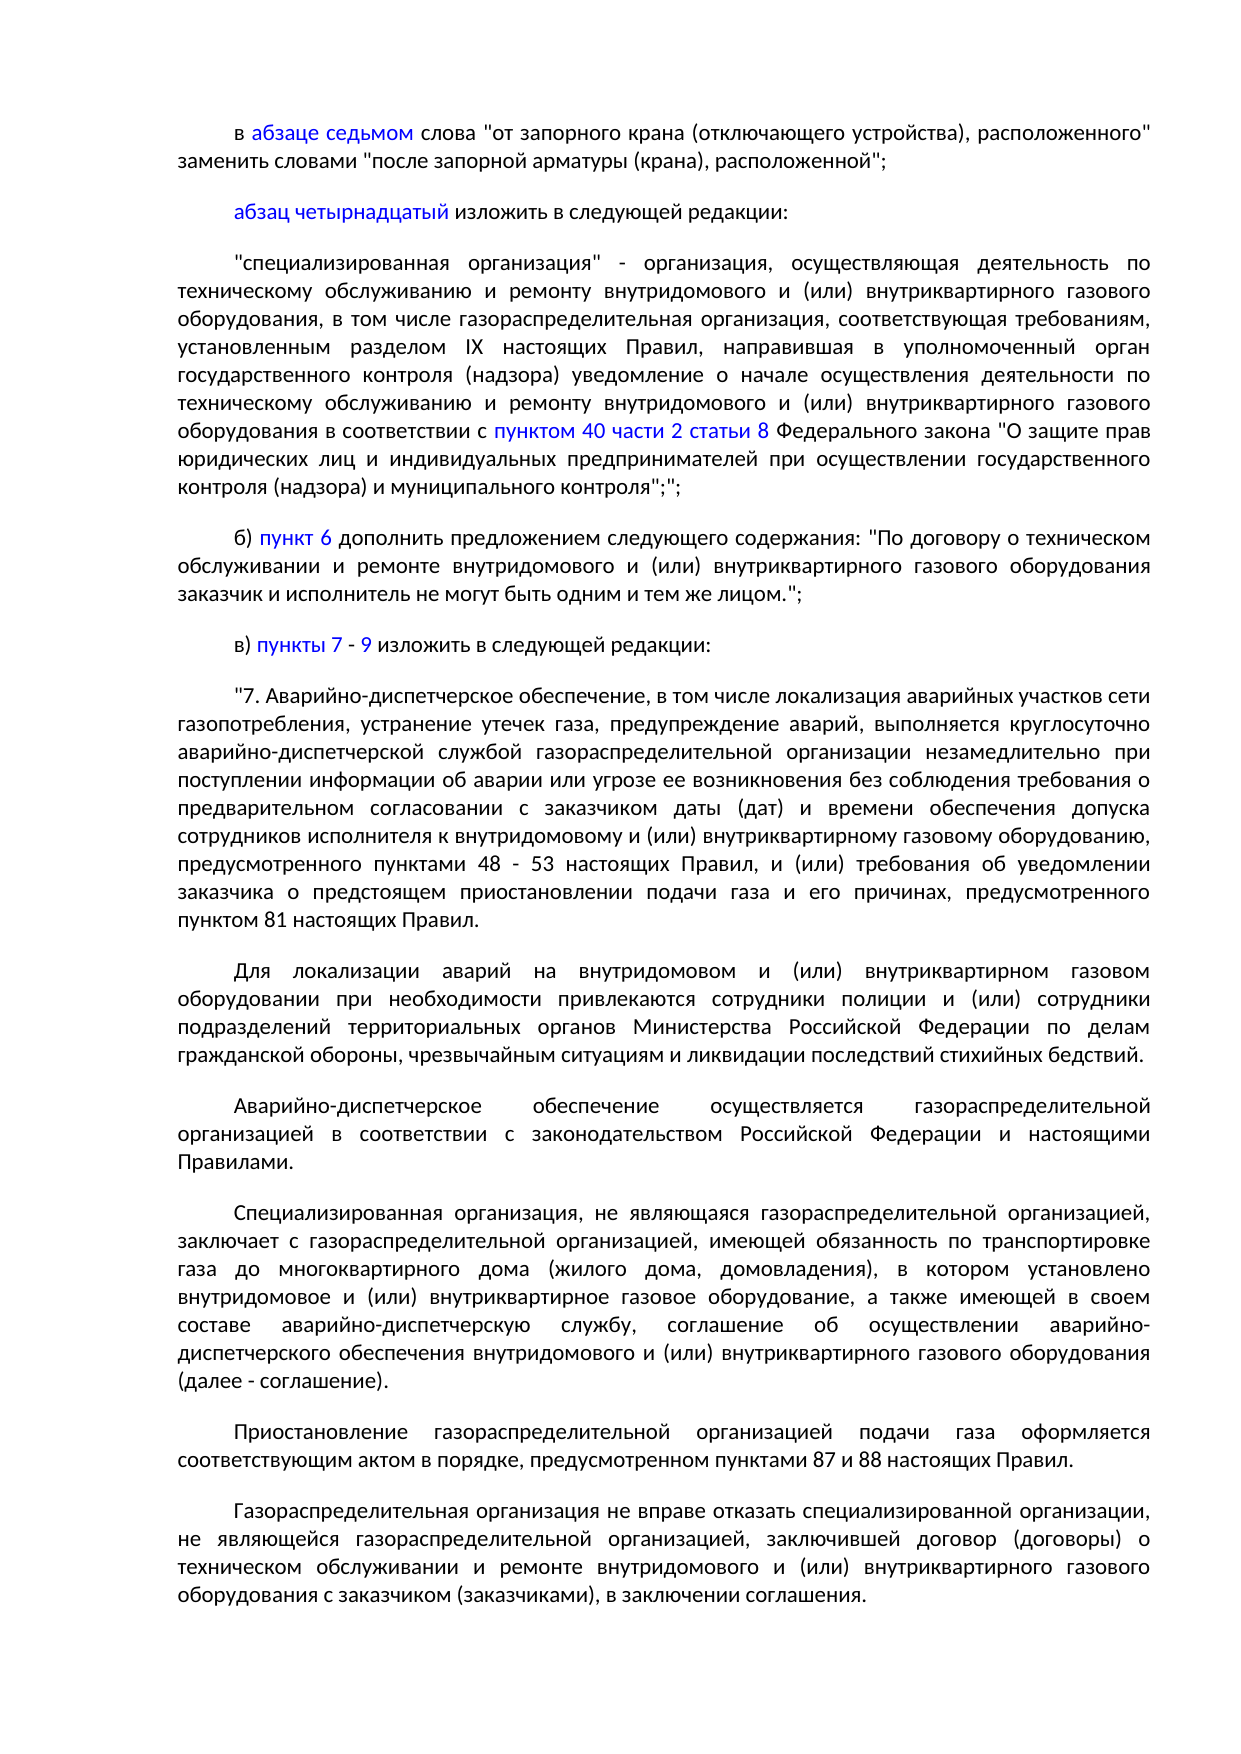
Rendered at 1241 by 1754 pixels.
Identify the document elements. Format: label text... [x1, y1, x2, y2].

text в абзаце седьмом слова "от запорного крана (отключающего устройства), расположенного" заменить словами "после запорной арматуры (крана), расположенной"; [177, 118, 1152, 174]
text абзац четырнадцатый изложить в следующей редакции: [177, 197, 1152, 225]
text Аварийно-диспетчерское обеспечение осуществляется газораспределительной организацией в соответствии с законодательством Российской Федерации и настоящими Правилами. [177, 1091, 1152, 1175]
text Специализированная организация, не являющаяся газораспределительной организацией, заключает с газораспределительной организацией, имеющей обязанность по транспортировке газа до многоквартирного дома (жилого дома, домовладения), в котором установлено внутридомовое и (или) внутриквартирное газовое оборудование, а также имеющей в своем составе аварийно-диспетчерскую службу, соглашение об осуществлении аварийно-диспетчерского обеспечения внутридомового и (или) внутриквартирного газового оборудования (далее - соглашение). [177, 1198, 1152, 1394]
text Газораспределительная организация не вправе отказать специализированной организации, не являющейся газораспределительной организацией, заключившей договор (договоры) о техническом обслуживании и ремонте внутридомового и (или) внутриквартирного газового оборудования с заказчиком (заказчиками), в заключении соглашения. [177, 1496, 1152, 1608]
text Для локализации аварий на внутридомовом и (или) внутриквартирном газовом оборудовании при необходимости привлекаются сотрудники полиции и (или) сотрудники подразделений территориальных органов Министерства Российской Федерации по делам гражданской обороны, чрезвычайным ситуациям и ликвидации последствий стихийных бедствий. [177, 956, 1152, 1068]
text "7. Аварийно-диспетчерское обеспечение, в том числе локализация аварийных участков сети газопотребления, устранение утечек газа, предупреждение аварий, выполняется круглосуточно аварийно-диспетчерской службой газораспределительной организации незамедлительно при поступлении информации об аварии или угрозе ее возникновения без соблюдения требования о предварительном согласовании с заказчиком даты (дат) и времени обеспечения допуска сотрудников исполнителя к внутридомовому и (или) внутриквартирному газовому оборудованию, предусмотренного пунктами 48 - 53 настоящих Правил, и (или) требования об уведомлении заказчика о предстоящем приостановлении подачи газа и его причинах, предусмотренного пунктом 81 настоящих Правил. [177, 681, 1152, 933]
text Приостановление газораспределительной организацией подачи газа оформляется соответствующим актом в порядке, предусмотренном пунктами 87 и 88 настоящих Правил. [177, 1417, 1152, 1473]
text "специализированная организация" - организация, осуществляющая деятельность по техническому обслуживанию и ремонту внутридомового и (или) внутриквартирного газового оборудования, в том числе газораспределительная организация, соответствующая требованиям, установленным разделом IX настоящих Правил, направившая в уполномоченный орган государственного контроля (надзора) уведомление о начале осуществления деятельности по техническому обслуживанию и ремонту внутридомового и (или) внутриквартирного газового оборудования в соответствии с пунктом 40 части 2 статьи 8 Федерального закона "О защите прав юридических лиц и индивидуальных предпринимателей при осуществлении государственного контроля (надзора) и муниципального контроля";"; [177, 248, 1152, 500]
text б) пункт 6 дополнить предложением следующего содержания: "По договору о техническом обслуживании и ремонте внутридомового и (или) внутриквартирного газового оборудования заказчик и исполнитель не могут быть одним и тем же лицом."; [177, 523, 1152, 607]
text в) пункты 7 - 9 изложить в следующей редакции: [177, 630, 1152, 658]
